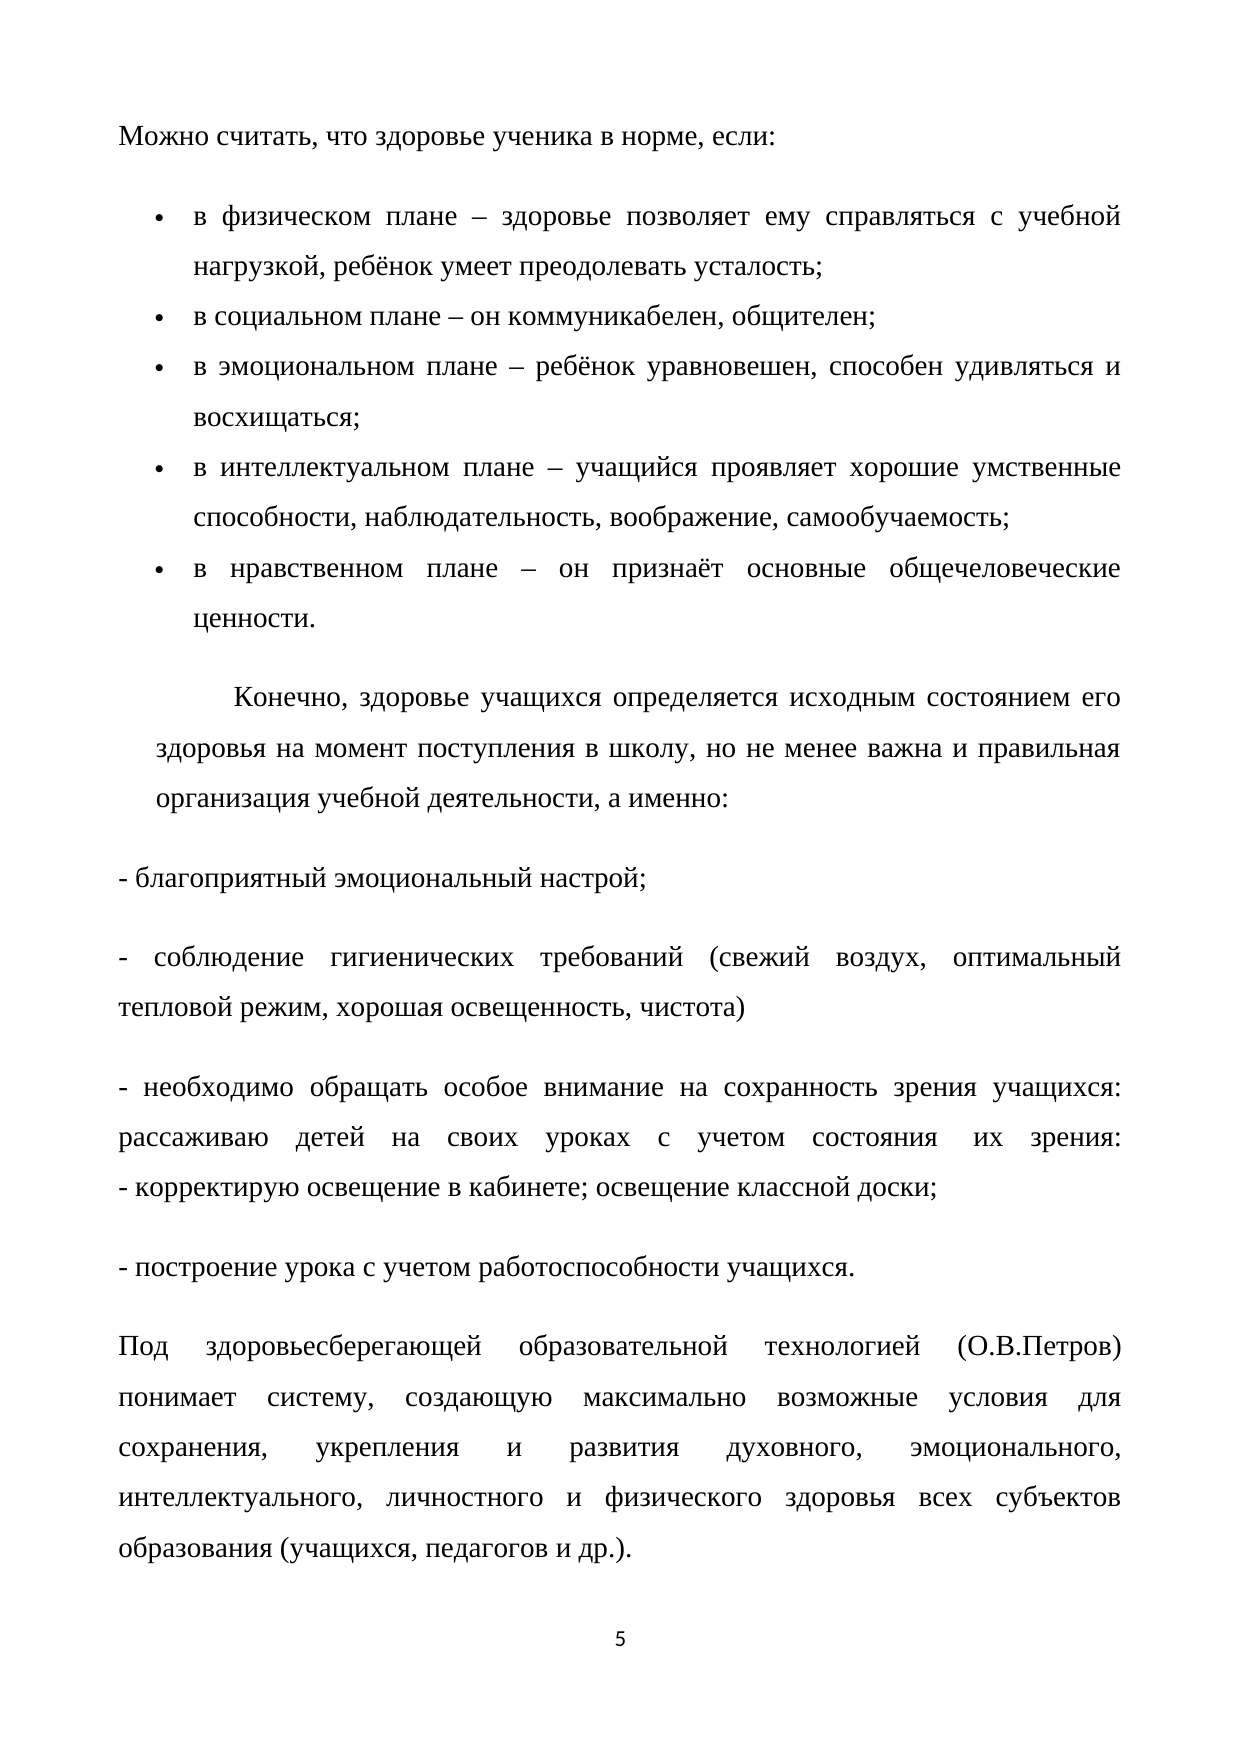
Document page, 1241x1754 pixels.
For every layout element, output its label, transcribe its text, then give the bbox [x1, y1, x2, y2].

text Конечно, здоровье учащихся определяется исходным состоянием его здоровья на момент поступления в школу, но не менее важна и правильная организация учебной деятельности, а именно: [156, 679, 1122, 814]
list в физическом плане – здоровье позволяет ему справляться с учебной нагрузкой, ребёнок умеет преодолевать усталость; [156, 198, 1122, 281]
text Можно считать, что здоровье ученика в норме, если: [118, 118, 1122, 152]
list в нравственном плане – он признаёт основные общечеловеческие ценности. [156, 550, 1122, 634]
list в интеллектуальном плане – учащийся проявляет хорошие умственные способности, наблюдательность, воображение, самообучаемость; [156, 449, 1122, 533]
text Под здоровьесберегающей образовательной технологией (О.В.Петров) понимает систему, создающую максимально возможные условия для сохранения, укрепления и развития духовного, эмоционального, интеллектуального, личностного и физического здоровья всех субъектов образования (учащихся, педагогов и др.). [118, 1328, 1122, 1563]
text - необходимо обращать особое внимание на сохранность зрения учащихся: рассаживаю детей на своих уроках с учетом состояния их зрения: - корректирую освещение в кабинете; освещение классной доски; [118, 1069, 1122, 1203]
text - построение урока с учетом работоспособности учащихся. [118, 1249, 1122, 1283]
text - благоприятный эмоциональный настрой; [118, 860, 1122, 893]
text - соблюдение гигиенических требований (свежий воздух, оптимальный тепловой режим, хорошая освещенность, чистота) [118, 939, 1122, 1023]
list в эмоциональном плане – ребёнок уравновешен, способен удивляться и восхищаться; [156, 348, 1122, 432]
list в социальном плане – он коммуникабелен, общителен; [156, 298, 1122, 332]
